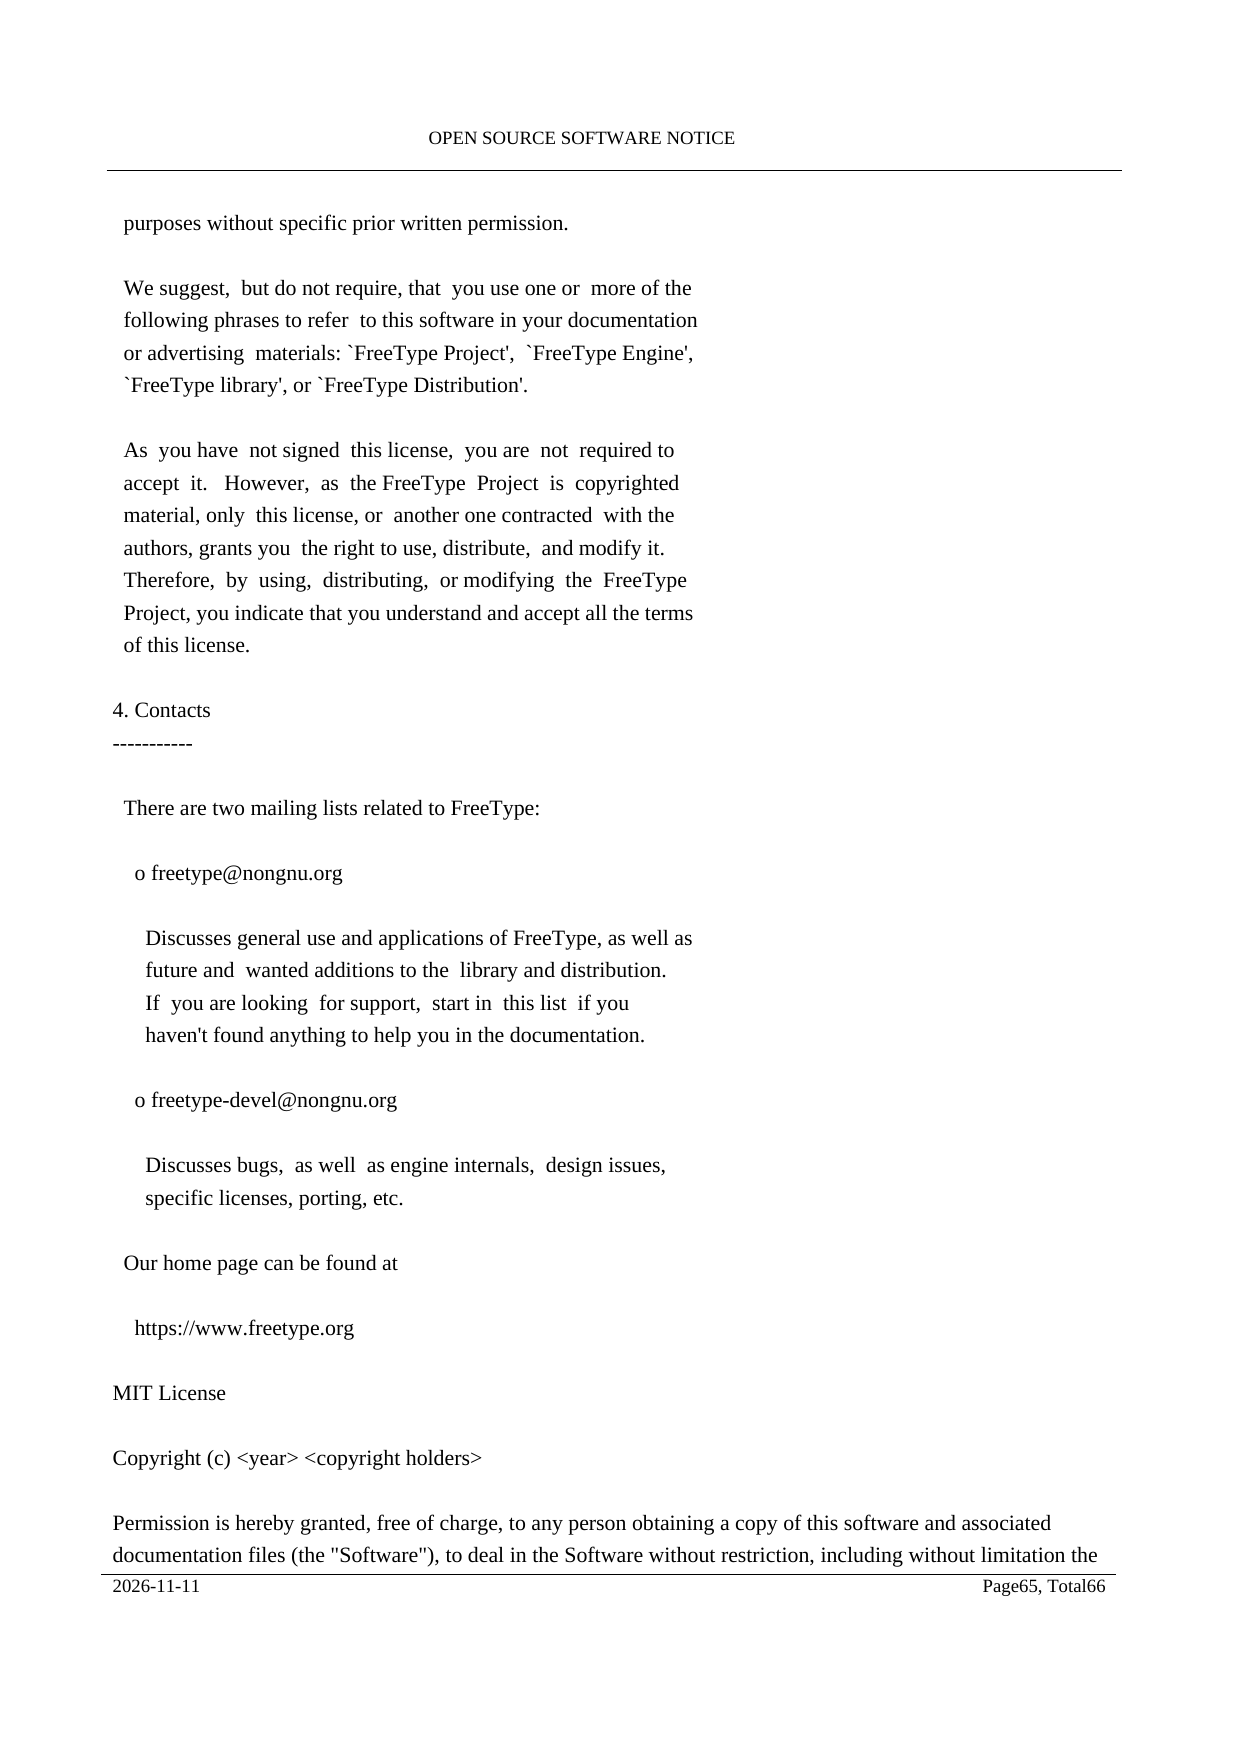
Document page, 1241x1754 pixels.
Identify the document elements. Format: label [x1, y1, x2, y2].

text [112, 206, 1128, 1571]
